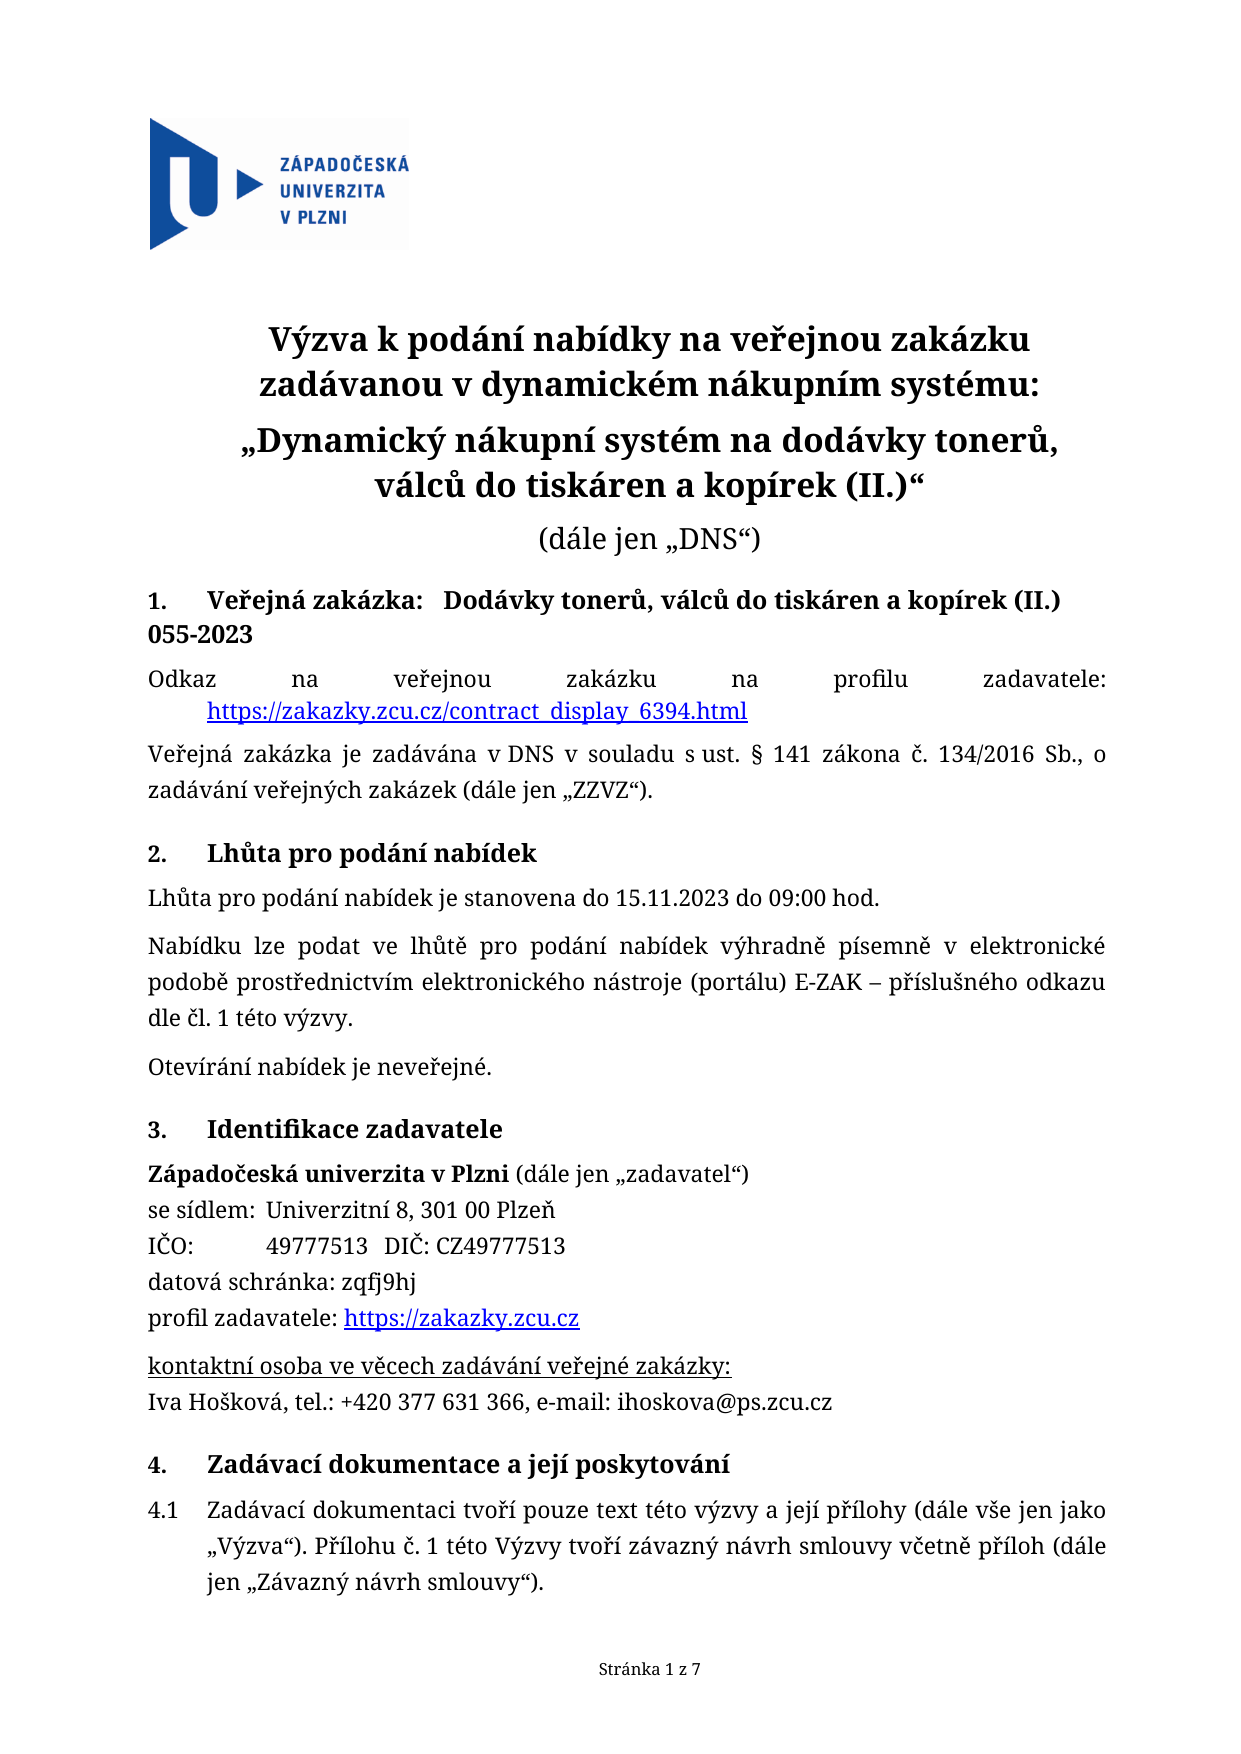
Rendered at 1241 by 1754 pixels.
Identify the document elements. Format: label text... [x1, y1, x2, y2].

subtitle Identifikace zadavatele [148, 1112, 1107, 1146]
text profil zadavatele: https://zakazky.zcu.cz [148, 1302, 1107, 1333]
text „Dynamický nákupní systém na dodávky tonerů, válců do tiskáren a kopírek (II.)“ [192, 417, 1107, 508]
text kontaktní osoba ve věcech zadávání veřejné zakázky: [148, 1350, 1107, 1382]
subtitle Zadávací dokumentace a její poskytování [148, 1447, 1107, 1481]
text se sídlem: Univerzitní 8, 301 00 Plzeň [148, 1194, 1107, 1225]
text Otevírání nabídek je neveřejné. [148, 1051, 1107, 1082]
text Veřejná zakázka je zadávána v DNS v souladu s ust. § 141 zákona č. 134/2016 Sb., o zadávání veřejných zakázek (dále jen „ZZVZ“). [148, 738, 1107, 806]
text Lhůta pro podání nabídek je stanovena do 15.11.2023 do 09:00 hod. [148, 882, 1107, 913]
list Zadávací dokumentaci tvoří pouze text této výzvy a její přílohy (dále vše jen jako „Výzva“). Přílohu č. 1 této Výzvy tvoří závazný návrh smlouvy včetně příloh (dále jen „Závazný návrh smlouvy“). [148, 1494, 1107, 1597]
subtitle Lhůta pro podání nabídek [148, 835, 1107, 869]
text datová schránka: zqfj9hj [148, 1266, 1107, 1297]
text Západočeská univerzita v Plzni (dále jen „zadavatel“) [148, 1158, 1107, 1189]
text Odkaz na veřejnou zakázku na profilu zadavatele: https://zakazky.zcu.cz/contract_display_6394.html [148, 663, 1107, 726]
text (dále jen „DNS“) [192, 518, 1107, 558]
subtitle Veřejná zakázka: Dodávky tonerů, válců do tiskáren a kopírek (II.) 055-2023 [148, 583, 1107, 651]
text Nabídku lze podat ve lhůtě pro podání nabídek výhradně písemně v elektronické podobě prostřednictvím elektronického nástroje (portálu) E-ZAK – příslušného odkazu dle čl. 1 této výzvy. [148, 930, 1107, 1033]
picture [150, 118, 409, 250]
text Iva Hošková, tel.: +420 377 631 366, e-mail: ihoskova@ps.zcu.cz [148, 1386, 1107, 1417]
text IČO: 49777513 DIČ: CZ49777513 [148, 1230, 1107, 1261]
text Výzva k podání nabídky na veřejnou zakázku zadávanou v dynamickém nákupním systému: [192, 316, 1107, 406]
